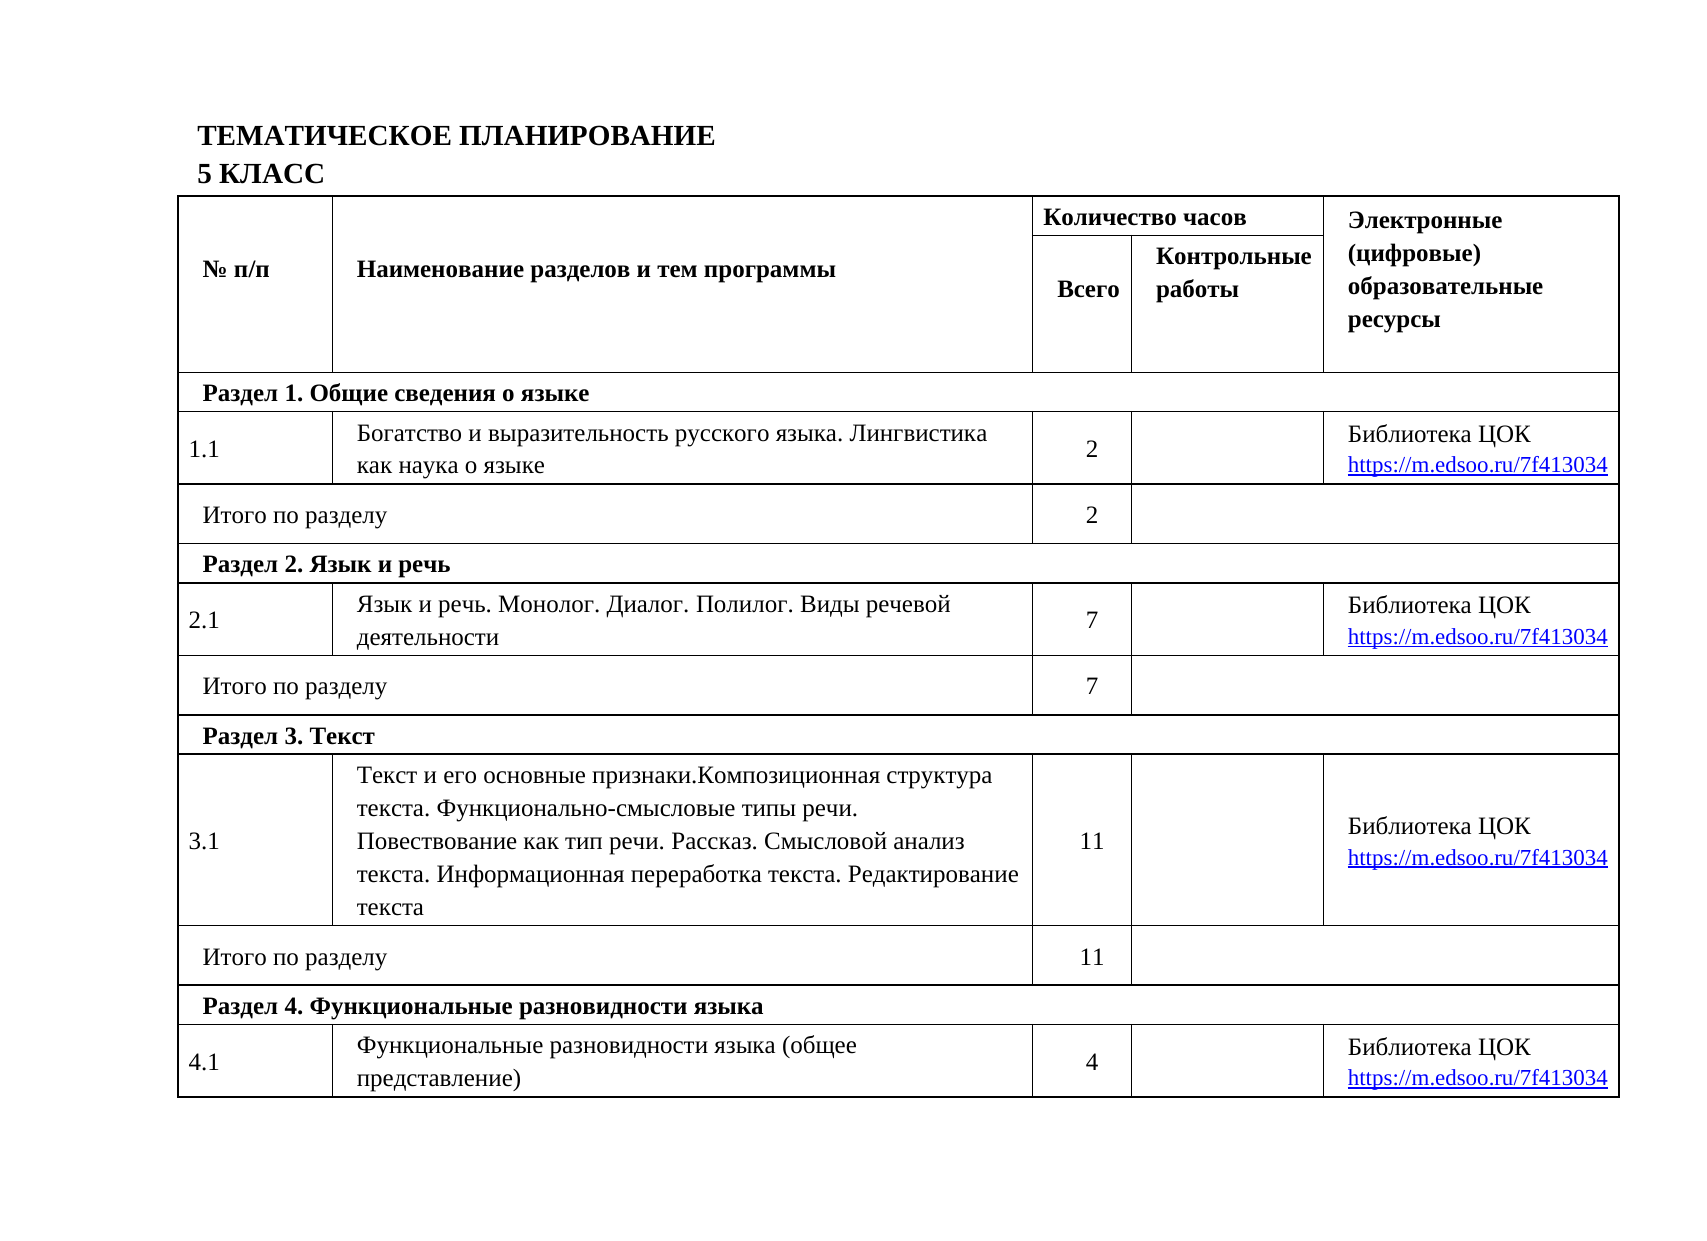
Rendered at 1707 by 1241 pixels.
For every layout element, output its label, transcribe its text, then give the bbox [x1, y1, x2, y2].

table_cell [1324, 1025, 1618, 1096]
table_header Наименование разделов и тем программы [333, 197, 1032, 371]
table_cell 7 [1033, 584, 1131, 654]
table_cell Итого по разделу [179, 485, 1032, 543]
text 5 КЛАСС [190, 157, 1618, 190]
table_cell 11 [1033, 926, 1131, 984]
table_cell 2 [1033, 412, 1131, 483]
table_cell 2 [1033, 485, 1131, 543]
table_cell [1132, 1025, 1323, 1096]
table_cell 7 [1033, 656, 1131, 714]
table_cell Библиотека ЦОК https://m.edsoo.ru/7f413034 [1324, 755, 1618, 925]
table_cell [1132, 926, 1618, 984]
table_cell [1132, 656, 1618, 714]
table_cell Библиотека ЦОК https://m.edsoo.ru/7f413034 [1324, 412, 1618, 483]
table_cell Контрольные работы [1132, 236, 1323, 371]
table_cell Текст и его основные признаки.Композиционная структура текста. Функционально-смысловые типы речи. Повествование как тип речи. Рассказ. Смысловой анализ текста. Информационная переработка текста. Редактирование текста [333, 755, 1032, 925]
table_cell 1.1 [179, 412, 332, 483]
table_header Электронные (цифровые) образовательные ресурсы [1324, 197, 1618, 371]
table_cell Раздел 2. Язык и речь [179, 544, 1618, 582]
table_cell Библиотека ЦОК https://m.edsoo.ru/7f413034 [1324, 584, 1618, 654]
table_cell Функциональные разновидности языка (общее представление) [333, 1025, 1032, 1096]
table_cell 4 [1033, 1025, 1131, 1096]
table_cell 4.1 [179, 1025, 332, 1096]
table_cell [1132, 584, 1323, 654]
table_cell Раздел 1. Общие сведения о языке [179, 373, 1618, 411]
table_cell 2.1 [179, 584, 332, 654]
table_cell Язык и речь. Монолог. Диалог. Полилог. Виды речевой деятельности [333, 584, 1032, 654]
table_cell 11 [1033, 755, 1131, 925]
table_header № п/п [179, 197, 332, 371]
table_cell 3.1 [179, 755, 332, 925]
table_cell [1132, 412, 1323, 483]
table_cell Раздел 4. Функциональные разновидности языка [179, 986, 1618, 1024]
text ТЕМАТИЧЕСКОЕ ПЛАНИРОВАНИЕ [190, 118, 1618, 152]
table_cell Раздел 3. Текст [179, 716, 1618, 753]
table_cell Итого по разделу [179, 926, 1032, 984]
table_cell [1132, 755, 1323, 925]
table_header Количество часов [1033, 197, 1323, 234]
table_cell Всего [1033, 236, 1131, 371]
table_cell Итого по разделу [179, 656, 1032, 714]
table_cell [1132, 485, 1618, 543]
table_cell Богатство и выразительность русского языка. Лингвистика как наука о языке [333, 412, 1032, 483]
